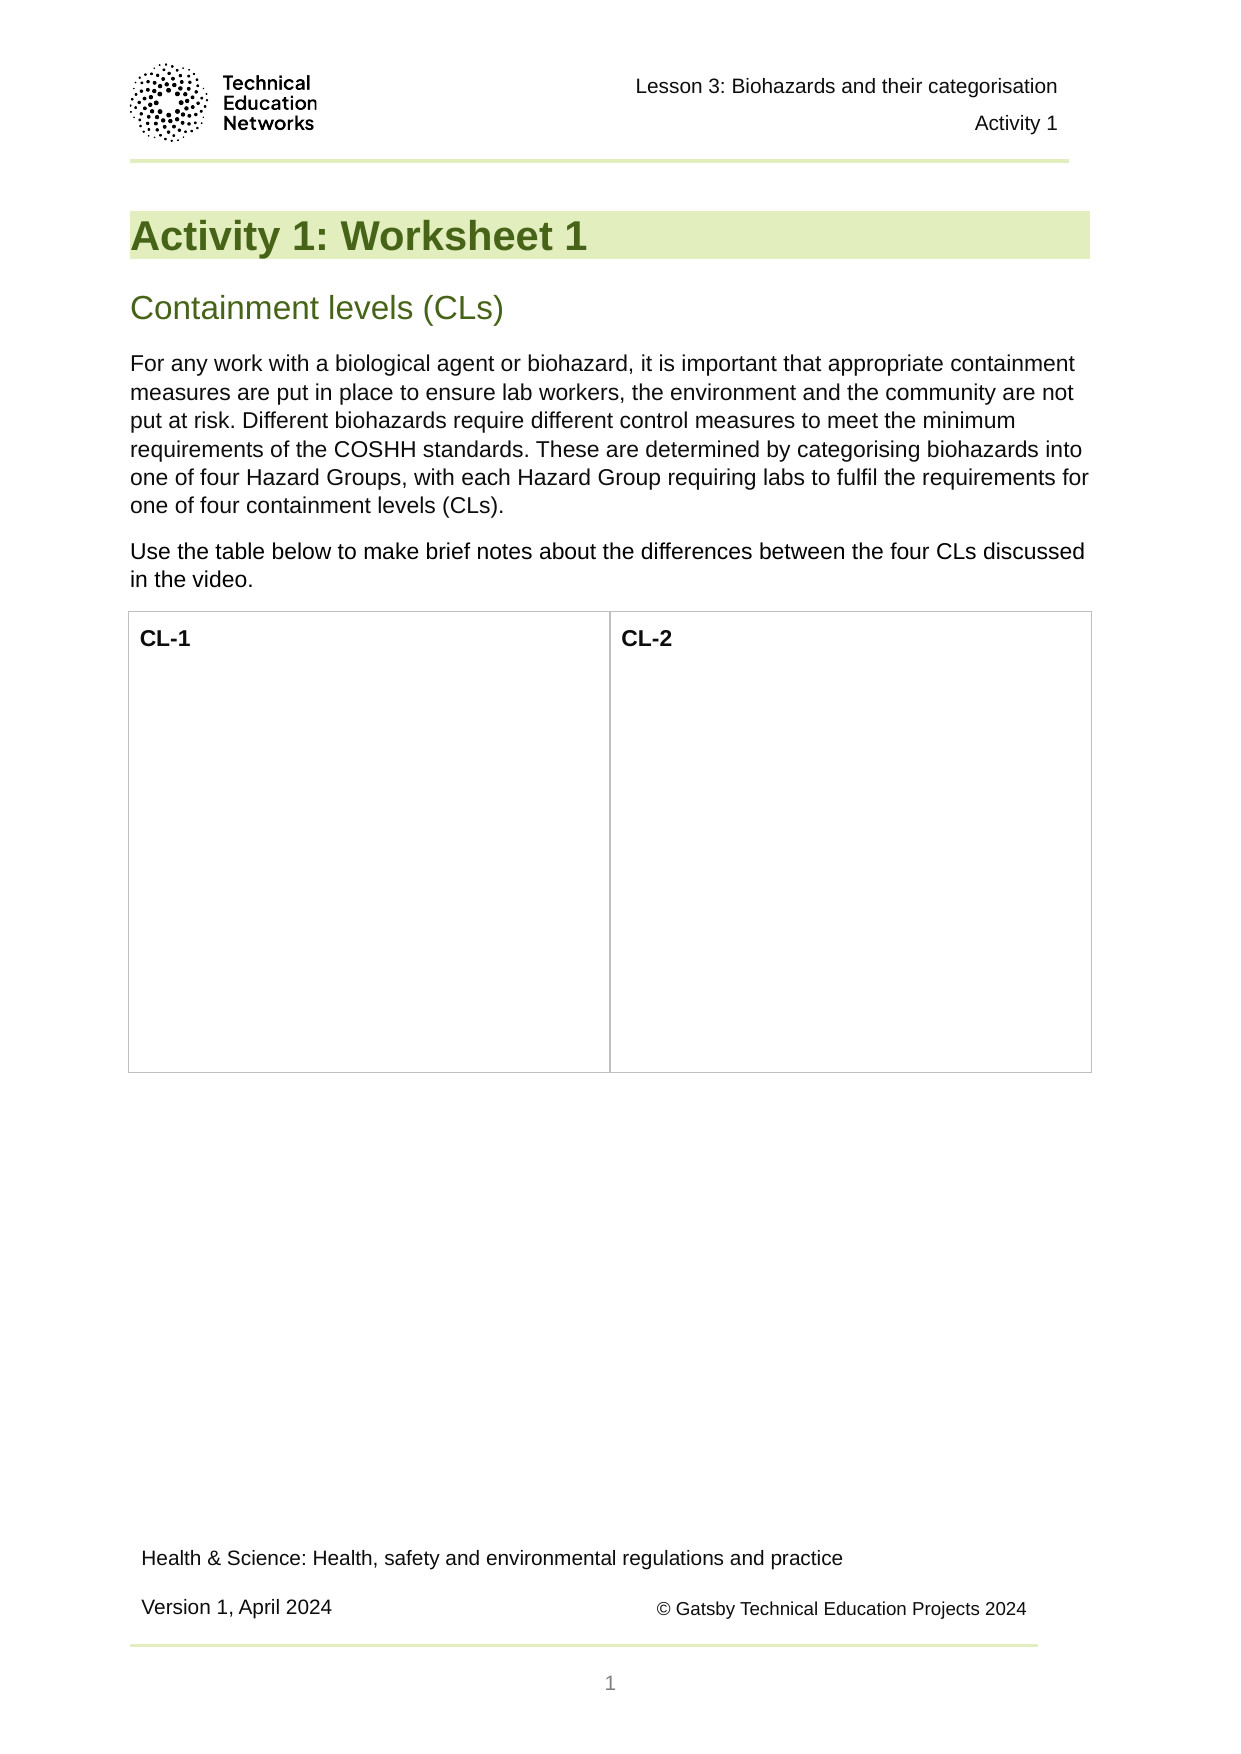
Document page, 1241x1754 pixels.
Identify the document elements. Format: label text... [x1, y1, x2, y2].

picture [129, 63, 317, 142]
subtitle Containment levels (CLs) [130, 288, 1090, 326]
table_header CL-1 [129, 612, 609, 1072]
text For any work with a biological agent or biohazard, it is important that appropriate containment measures are put in place to ensure lab workers, the environment and the community are not put at risk. Different biohazards require different control measures to meet the minimum requirements of the COSHH standards. These are determined by categorising biohazards into one of four Hazard Groups, with each Hazard Group requiring labs to fulfil the requirements for one of four containment levels (CLs). [130, 350, 1090, 519]
table_header CL-2 [611, 612, 1091, 1072]
text Use the table below to make brief notes about the differences between the four CLs discussed in the video. [130, 538, 1090, 592]
text Activity 1: Worksheet 1 [130, 211, 1090, 259]
